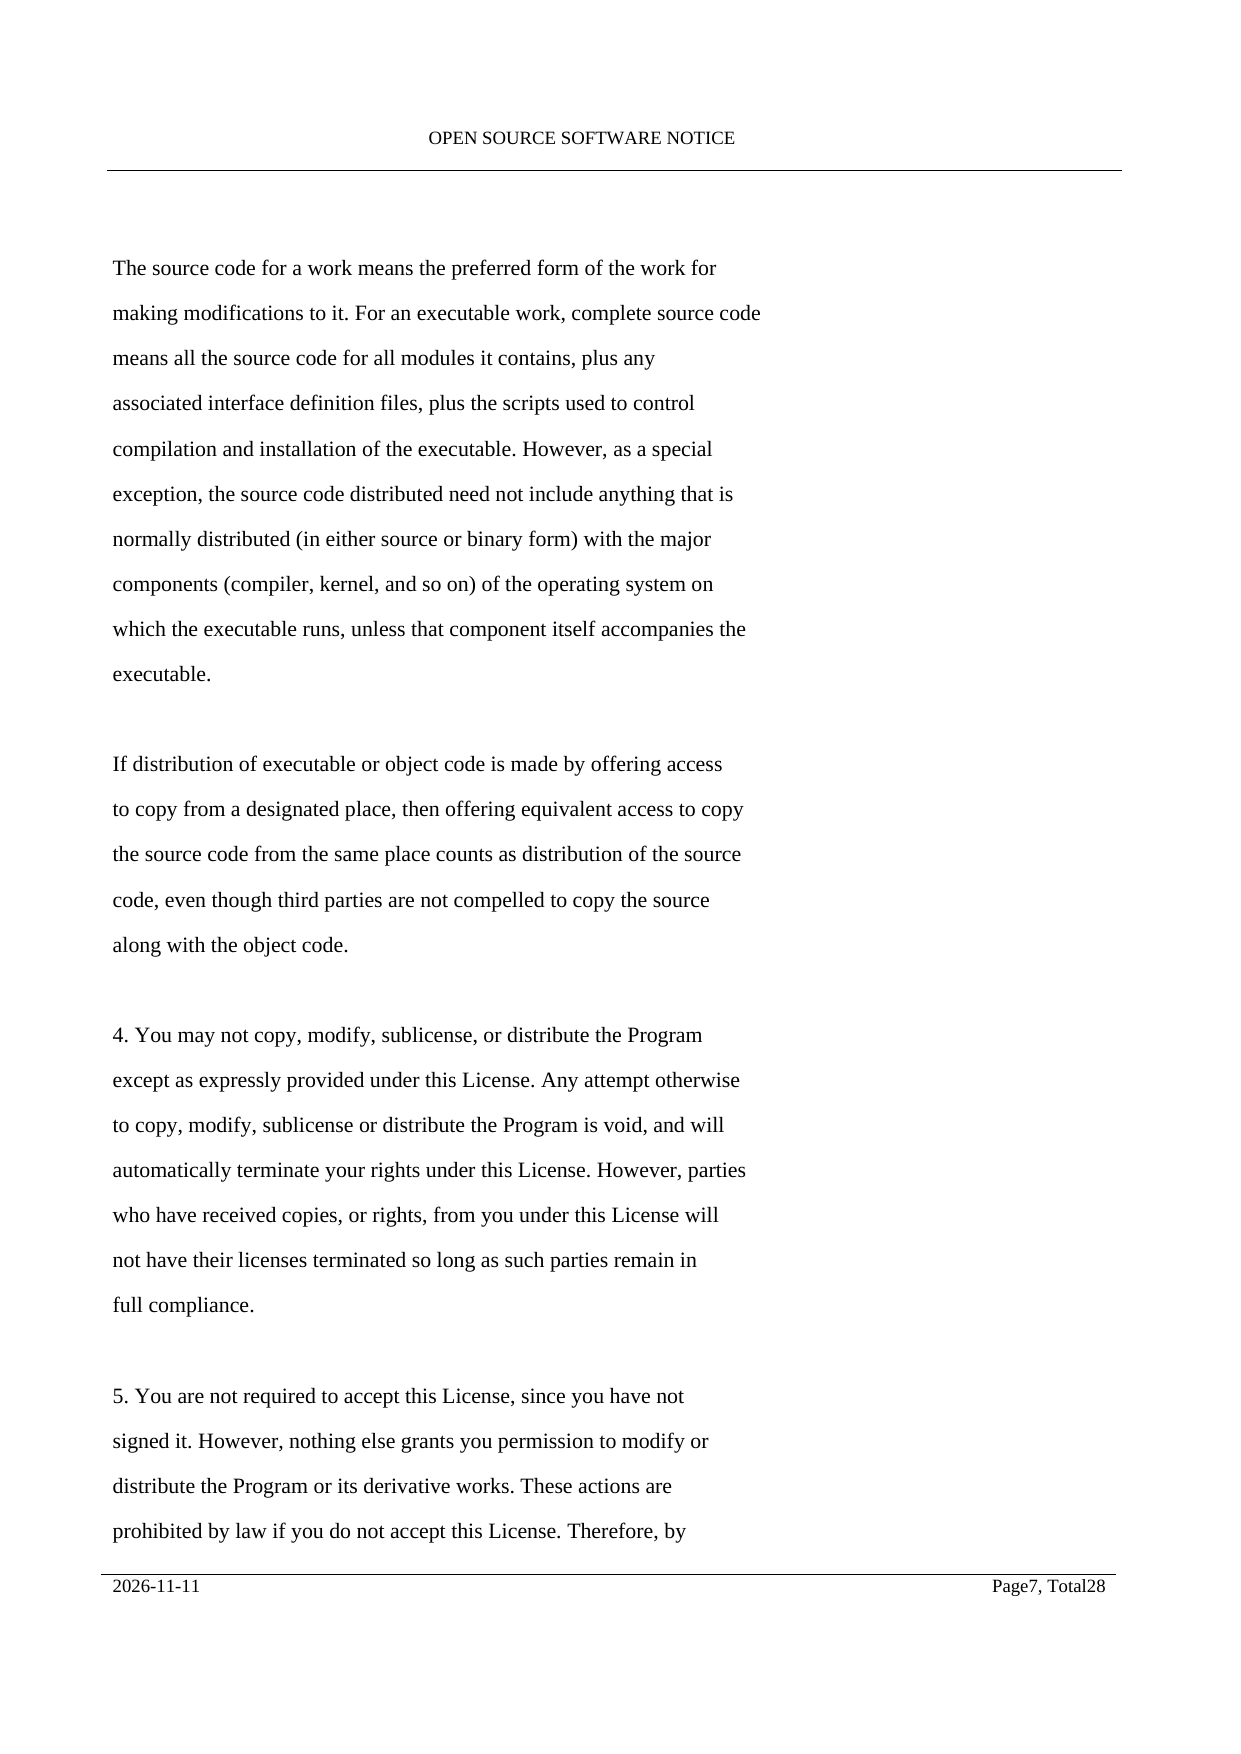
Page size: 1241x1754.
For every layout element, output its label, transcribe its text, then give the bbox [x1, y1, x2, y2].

text prohibited by law if you do not accept this License. Therefore, by [112, 1514, 1128, 1547]
text 4. You may not copy, modify, sublicense, or distribute the Program [112, 1018, 1128, 1051]
text exception, the source code distributed need not include anything that is [112, 477, 1128, 509]
text code, even though third parties are not compelled to copy the source [112, 883, 1128, 915]
text 5. You are not required to accept this License, since you have not [112, 1379, 1128, 1412]
text normally distributed (in either source or binary form) with the major [112, 522, 1128, 554]
text to copy from a designated place, then offering equivalent access to copy [112, 793, 1128, 825]
text automatically terminate your rights under this License. However, parties [112, 1153, 1128, 1186]
text to copy, modify, sublicense or distribute the Program is void, and will [112, 1108, 1128, 1141]
text distribute the Program or its derivative works. These actions are [112, 1469, 1128, 1502]
text full compliance. [112, 1289, 1128, 1321]
text compilation and installation of the executable. However, as a special [112, 432, 1128, 464]
text which the executable runs, unless that component itself accompanies the [112, 612, 1128, 645]
text means all the source code for all modules it contains, plus any [112, 342, 1128, 374]
text The source code for a work means the preferred form of the work for [112, 251, 1128, 284]
text along with the object code. [112, 928, 1128, 961]
text the source code from the same place counts as distribution of the source [112, 838, 1128, 870]
text If distribution of executable or object code is made by offering access [112, 748, 1128, 780]
text who have received copies, or rights, from you under this License will [112, 1199, 1128, 1231]
text making modifications to it. For an executable work, complete source code [112, 297, 1128, 329]
text not have their licenses terminated so long as such parties remain in [112, 1244, 1128, 1276]
text executable. [112, 657, 1128, 690]
text components (compiler, kernel, and so on) of the operating system on [112, 567, 1128, 600]
text except as expressly provided under this License. Any attempt otherwise [112, 1063, 1128, 1096]
text associated interface definition files, plus the scripts used to control [112, 387, 1128, 419]
text signed it. However, nothing else grants you permission to modify or [112, 1424, 1128, 1457]
